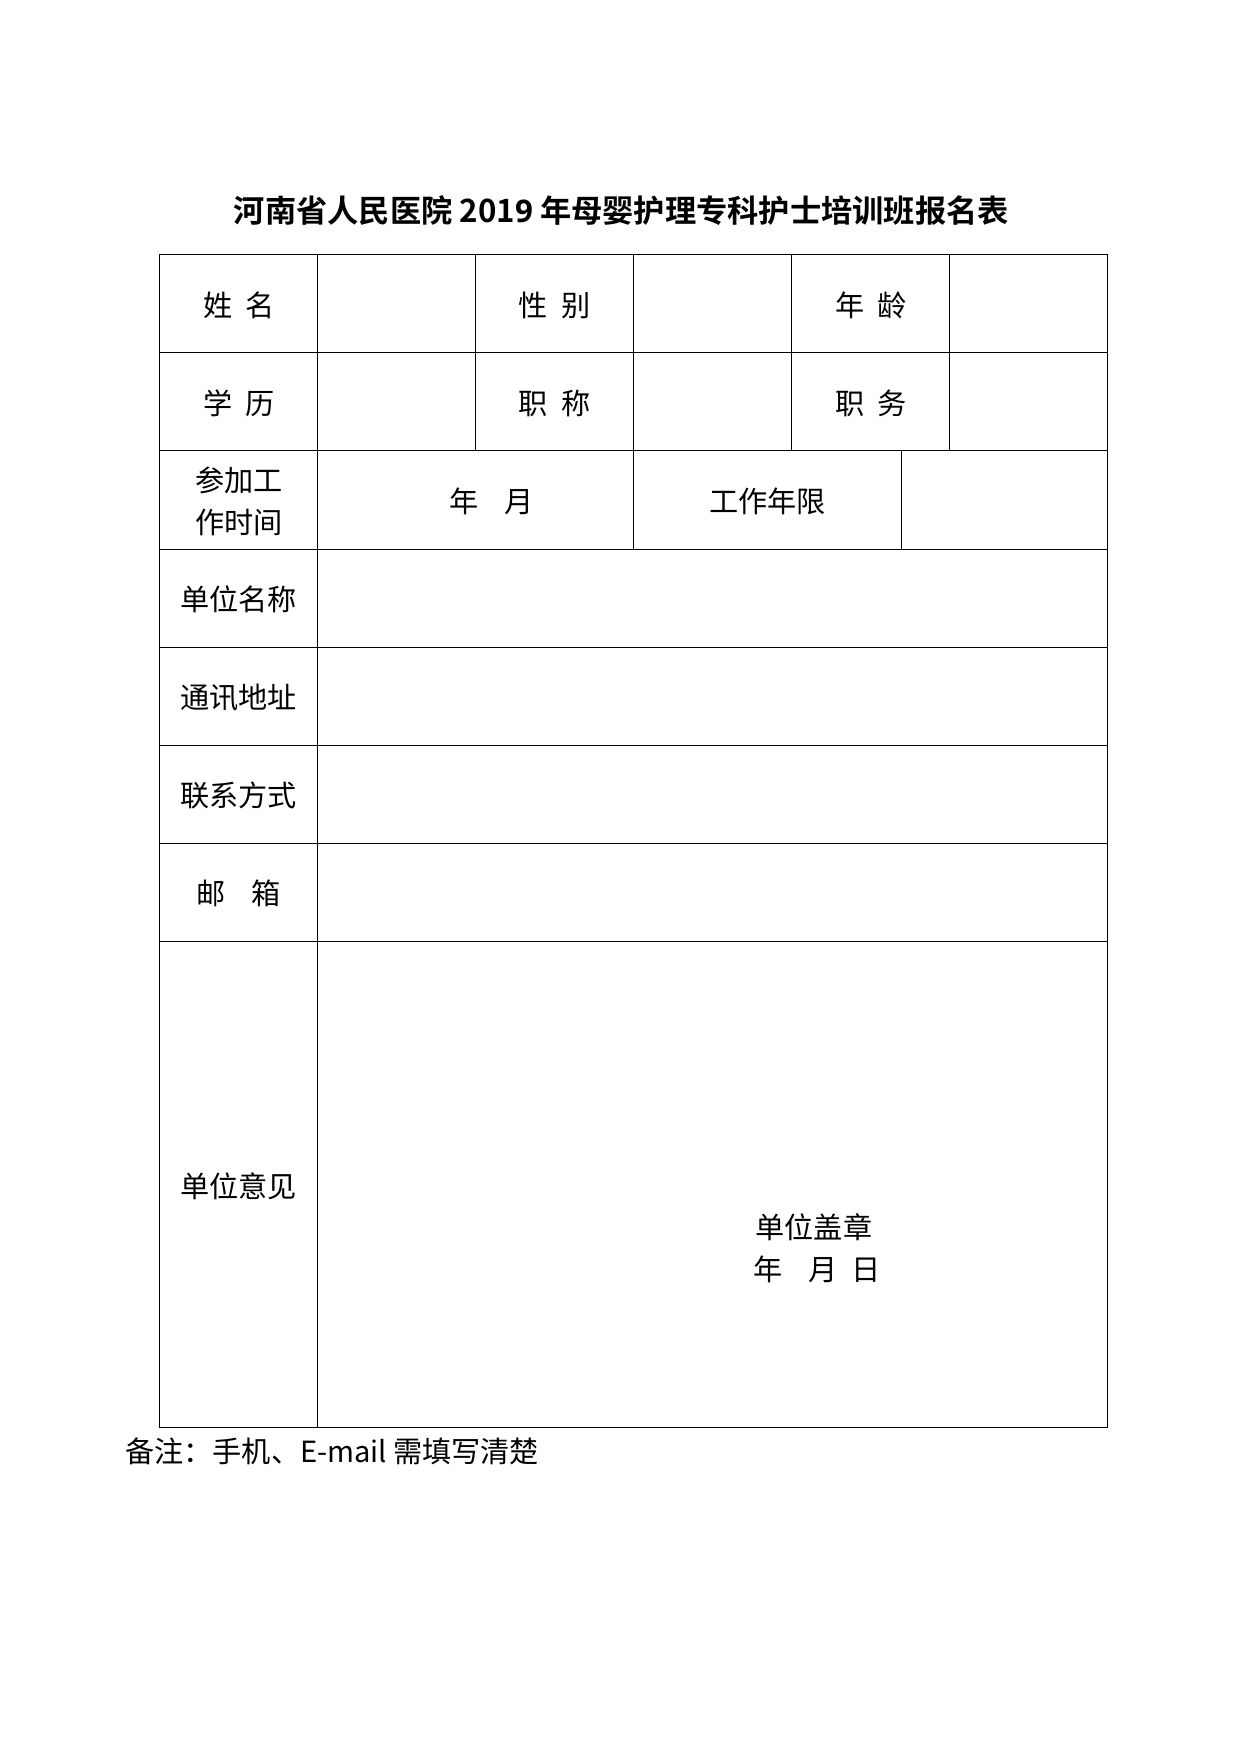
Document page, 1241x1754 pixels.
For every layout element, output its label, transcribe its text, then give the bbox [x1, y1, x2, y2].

table_cell [318, 746, 1107, 843]
table_cell 职 称 [476, 353, 633, 450]
table_cell [318, 844, 1107, 941]
table_cell 单位名称 [160, 550, 317, 647]
table_cell 职 务 [792, 353, 949, 450]
table_cell 邮 箱 [160, 844, 317, 941]
table_header [318, 255, 475, 352]
table_cell [634, 353, 791, 450]
table_header 年 龄 [792, 255, 949, 352]
table_cell 年 月 [318, 451, 633, 548]
table_cell [318, 550, 1107, 647]
table_cell [902, 451, 1107, 548]
table_header 姓 名 [160, 255, 317, 352]
table_cell [318, 648, 1107, 745]
table_cell [318, 353, 475, 450]
table_cell 单位意见 [160, 942, 317, 1427]
text 备注：手机、E-mail需填写清楚 [125, 284, 1117, 1470]
table_header [950, 255, 1107, 352]
table_cell [950, 353, 1107, 450]
table_header 性 别 [476, 255, 633, 352]
table_header [634, 255, 791, 352]
table_cell 学 历 [160, 353, 317, 450]
table_cell 工作年限 [634, 451, 901, 548]
table_cell 联系方式 [160, 746, 317, 843]
table_cell 单位盖章 年 月 日 [318, 942, 1107, 1427]
text 河南省人民医院 2019 年母婴护理专科护士培训班报名表 [125, 186, 1117, 231]
table_cell 通讯地址 [160, 648, 317, 745]
table_cell 参加工 作时间 [160, 451, 317, 548]
